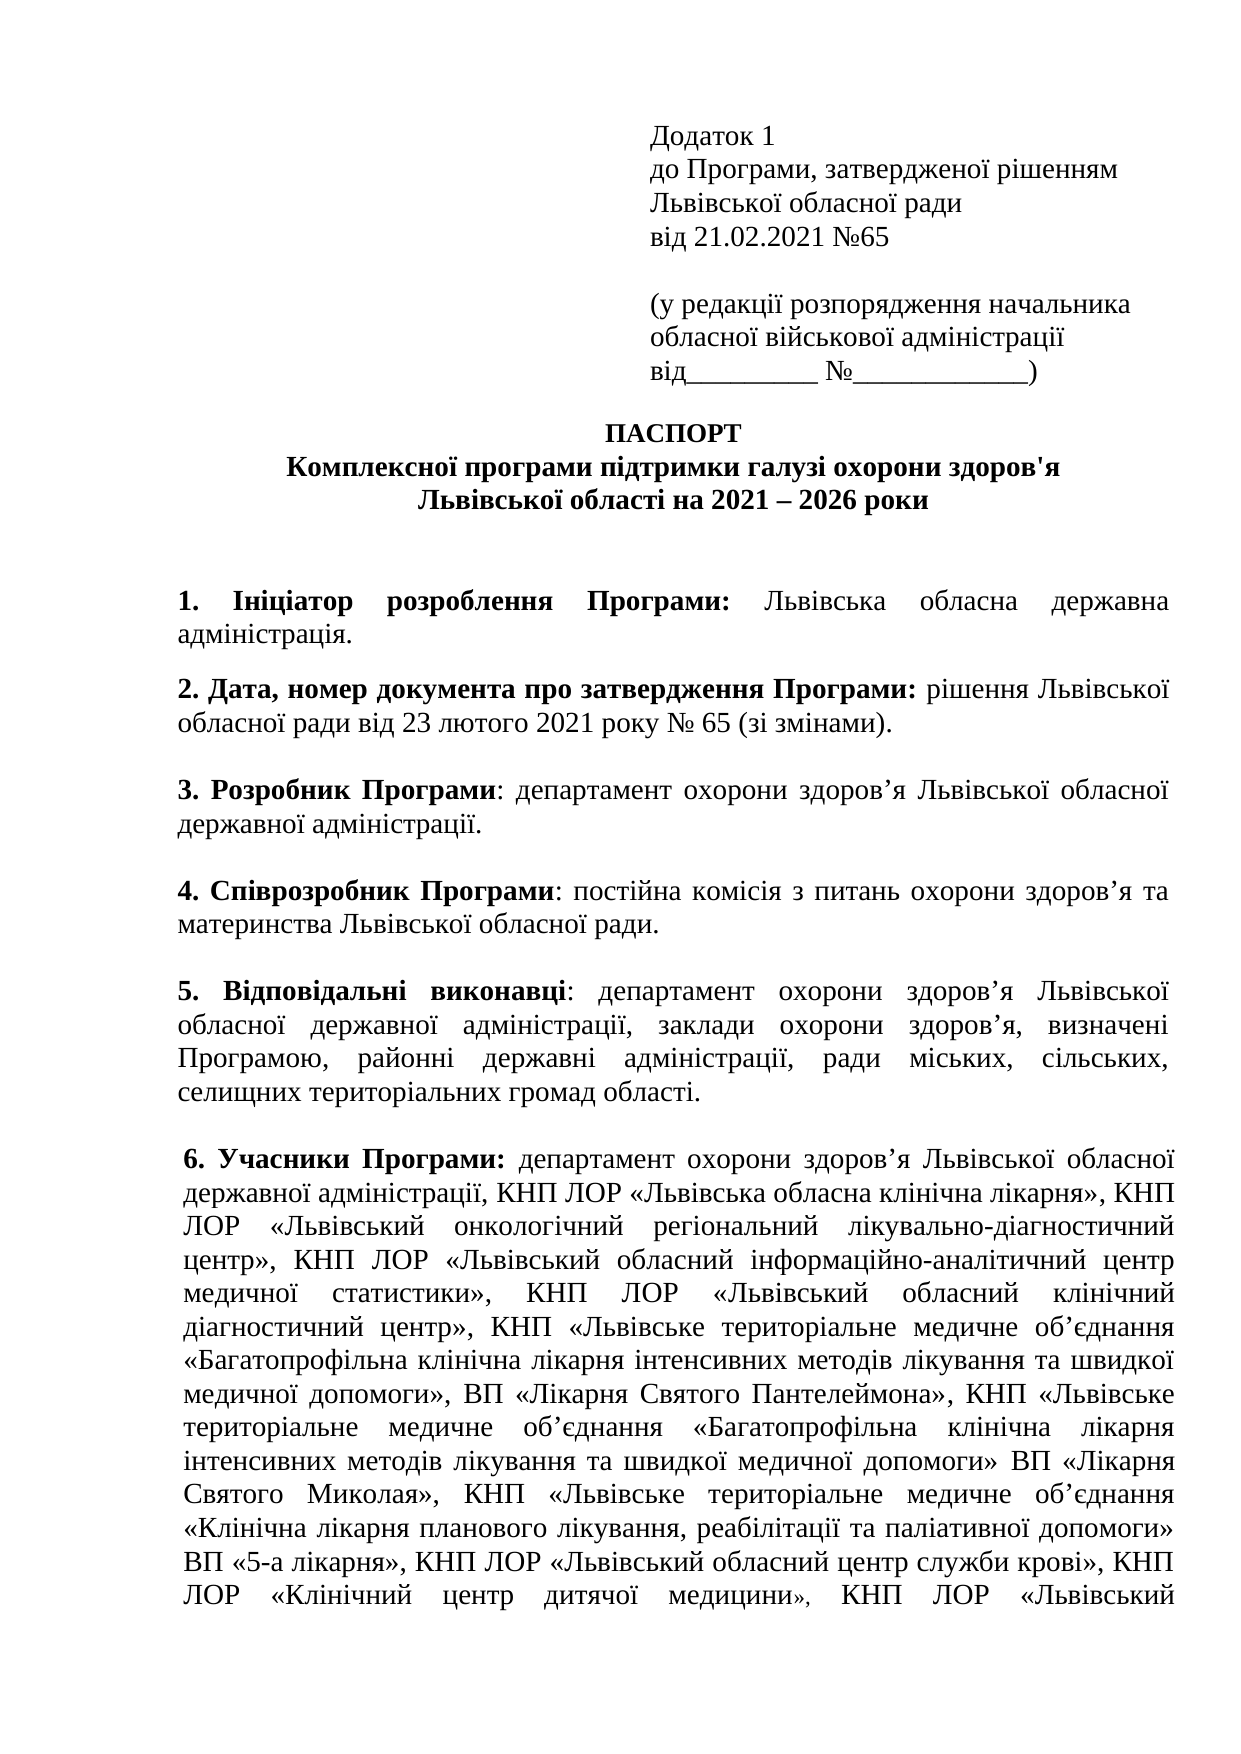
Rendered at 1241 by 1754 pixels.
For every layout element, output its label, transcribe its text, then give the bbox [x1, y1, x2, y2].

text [183, 1141, 1175, 1611]
text до Програми, затвердженої рішенням [650, 152, 1169, 185]
text Львівської області на 2021 – 2026 роки [177, 482, 1169, 516]
text 4. Співрозробник Програми: постійна комісія з питань охорони здоров’я та материнства Львівської обласної ради. [177, 873, 1169, 940]
text 2. Дата, номер документа про затвердження Програми: рішення Львівської обласної ради від 23 лютого 2021 року № 65 (зі змінами). [177, 672, 1169, 739]
text від 21.02.2021 №65 [650, 219, 1169, 252]
text Додаток 1 [650, 118, 1169, 152]
text 3. Розробник Програми: департамент охорони здоров’я Львівської обласної державної адміністрації. [177, 772, 1169, 839]
text 5. Відповідальні виконавці: департамент охорони здоров’я Львівської обласної державної адміністрації, заклади охорони здоров’я, визначені Програмою, районні державні адміністрації, ради міських, сільських, селищних територіальних громад області. [177, 973, 1169, 1108]
text Львівської обласної ради [650, 185, 1169, 219]
text (у редакції розпорядження начальника [650, 286, 1169, 319]
text обласної військової адміністрації [650, 319, 1169, 353]
text від_________ №____________) [650, 353, 1169, 386]
text Комплексної програми підтримки галузі охорони здоров'я [177, 449, 1169, 482]
text 1. Ініціатор розроблення Програми: Львівська обласна державна адміністрація. [177, 583, 1169, 650]
text ПАСПОРТ [177, 418, 1169, 449]
